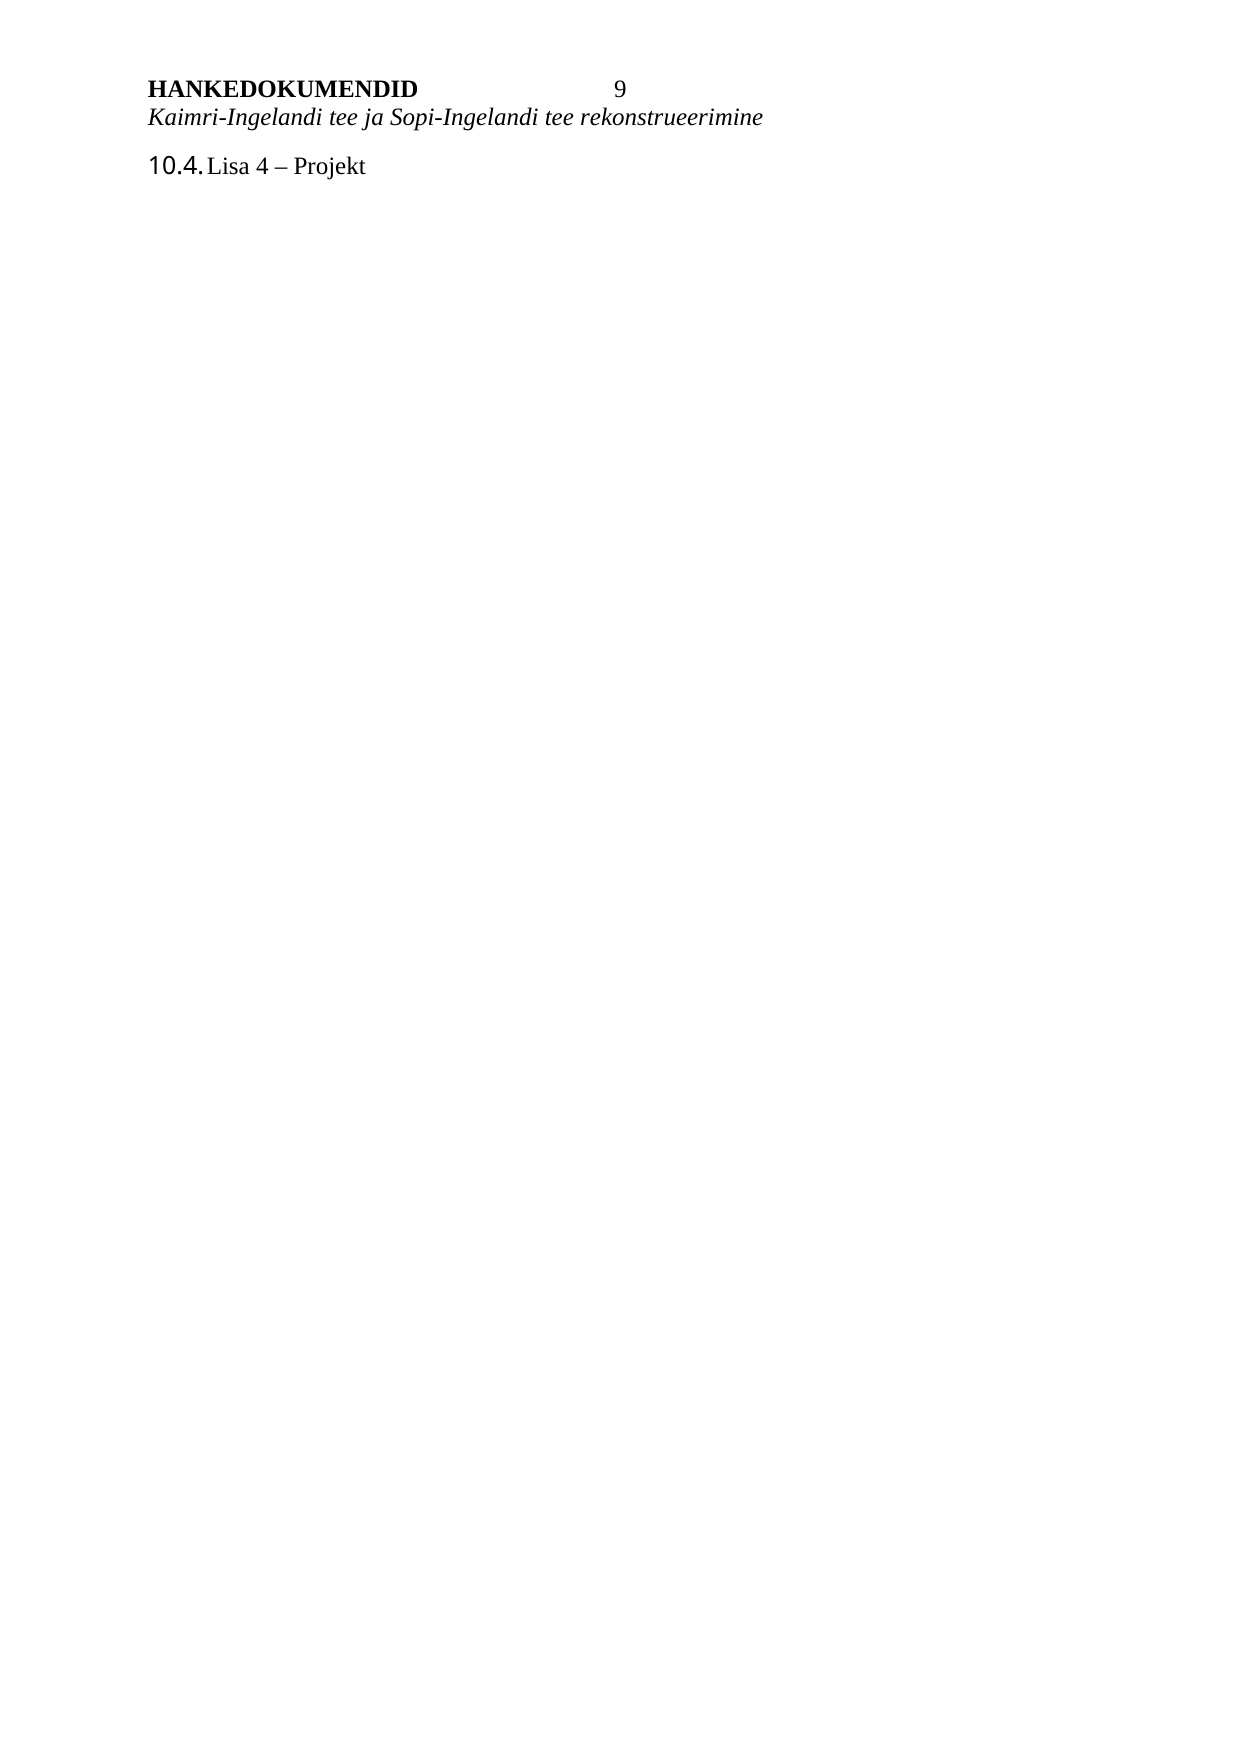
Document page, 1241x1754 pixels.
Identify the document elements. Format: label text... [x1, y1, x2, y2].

text 10.4. Lisa 4 – Projekt [148, 148, 1093, 182]
